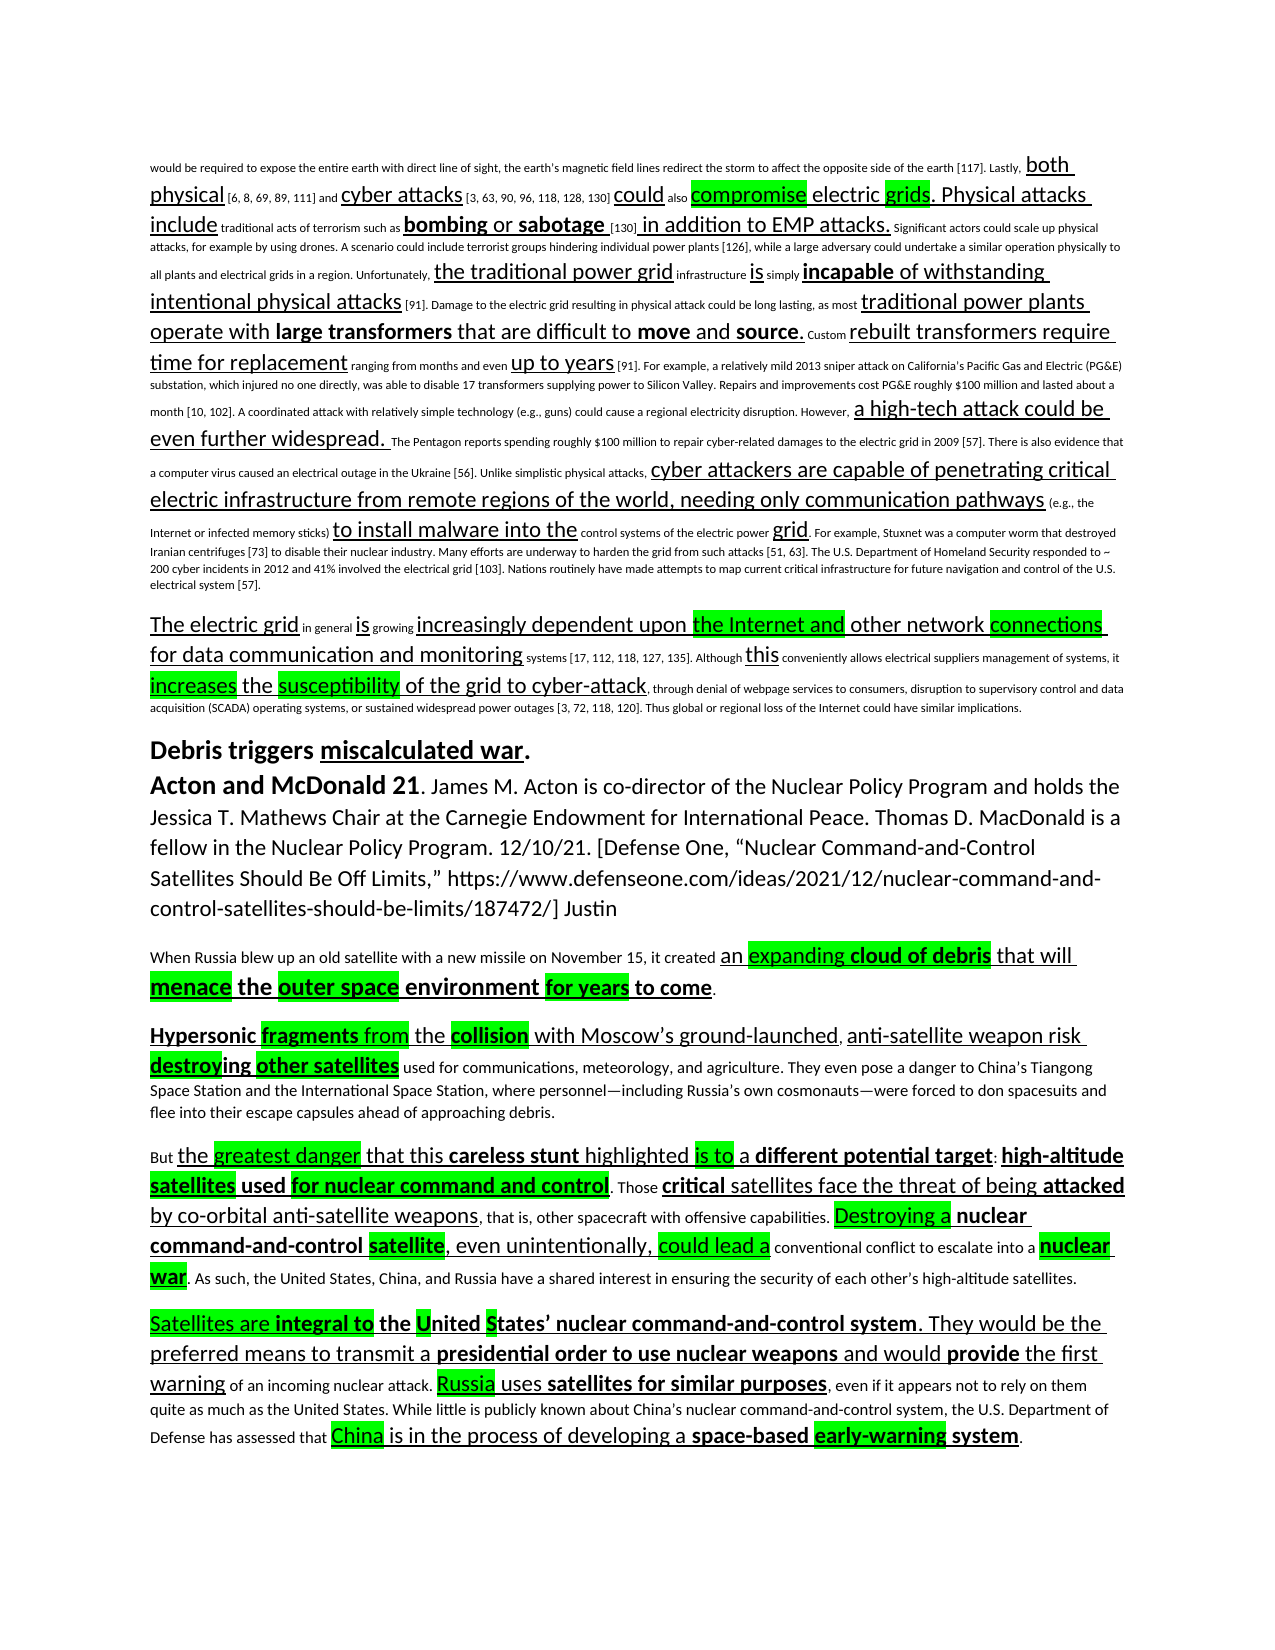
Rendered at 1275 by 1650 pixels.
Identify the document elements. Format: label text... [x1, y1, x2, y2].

text Hypersonic fragments from the collision with Moscow’s ground-launched, anti-satellite weapon risk destroying other satellites used for communications, meteorology, and agriculture. They even pose a danger to China’s Tiangong Space Station and the International Space Station, where personnel—including Russia’s own cosmonauts—were forced to don spacesuits and flee into their escape capsules ahead of approaching debris. [150, 1021, 1125, 1123]
text Acton and McDonald 21. James M. Acton is co-director of the Nuclear Policy Program and holds the Jessica T. Mathews Chair at the Carnegie Endowment for International Peace. Thomas D. MacDonald is a fellow in the Nuclear Policy Program. 12/10/21. [Defense One, “Nuclear Command-and-Control Satellites Should Be Off Limits,” https://www.defenseone.com/ideas/2021/12/nuclear-command-and-control-satellites-should-be-limits/187472/] Justin [150, 768, 1125, 922]
subtitle Debris triggers miscalculated war. [150, 733, 1125, 766]
text Satellites are integral to the United States’ nuclear command-and-control system. They would be the preferred means to transmit a presidential order to use nuclear weapons and would provide the first warning of an incoming nuclear attack. Russia uses satellites for similar purposes, even if it appears not to rely on them quite as much as the United States. While little is publicly known about China’s nuclear command-and-control system, the U.S. Department of Defense has assessed that China is in the process of developing a space-based early-warning system. [150, 1309, 1125, 1449]
text The electric grid in general is growing increasingly dependent upon the Internet and other network connections for data communication and monitoring systems [17, 112, 118, 127, 135]. Although this conveniently allows electrical suppliers management of systems, it increases the susceptibility of the grid to cyber-attack, through denial of webpage services to consumers, disruption to supervisory control and data acquisition (SCADA) operating systems, or sustained widespread power outages [3, 72, 118, 120]. Thus global or regional loss of the Internet could have similar implications. [150, 610, 1125, 715]
text When Russia blew up an old satellite with a new missile on November 15, it created an expanding cloud of debris that will menace the outer space environment for years to come. [150, 941, 1125, 1002]
text But the greatest danger that this careless stunt highlighted is to a different potential target: high-altitude satellites used for nuclear command and control. Those critical satellites face the threat of being attacked by co-orbital anti-satellite weapons, that is, other spacecraft with offensive capabilities. Destroying a nuclear command-and-control satellite, even unintentionally, could lead a conventional conflict to escalate into a nuclear war. As such, the United States, China, and Russia have a shared interest in ensuring the security of each other’s high-altitude satellites. [150, 1141, 1125, 1290]
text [150, 150, 1125, 593]
